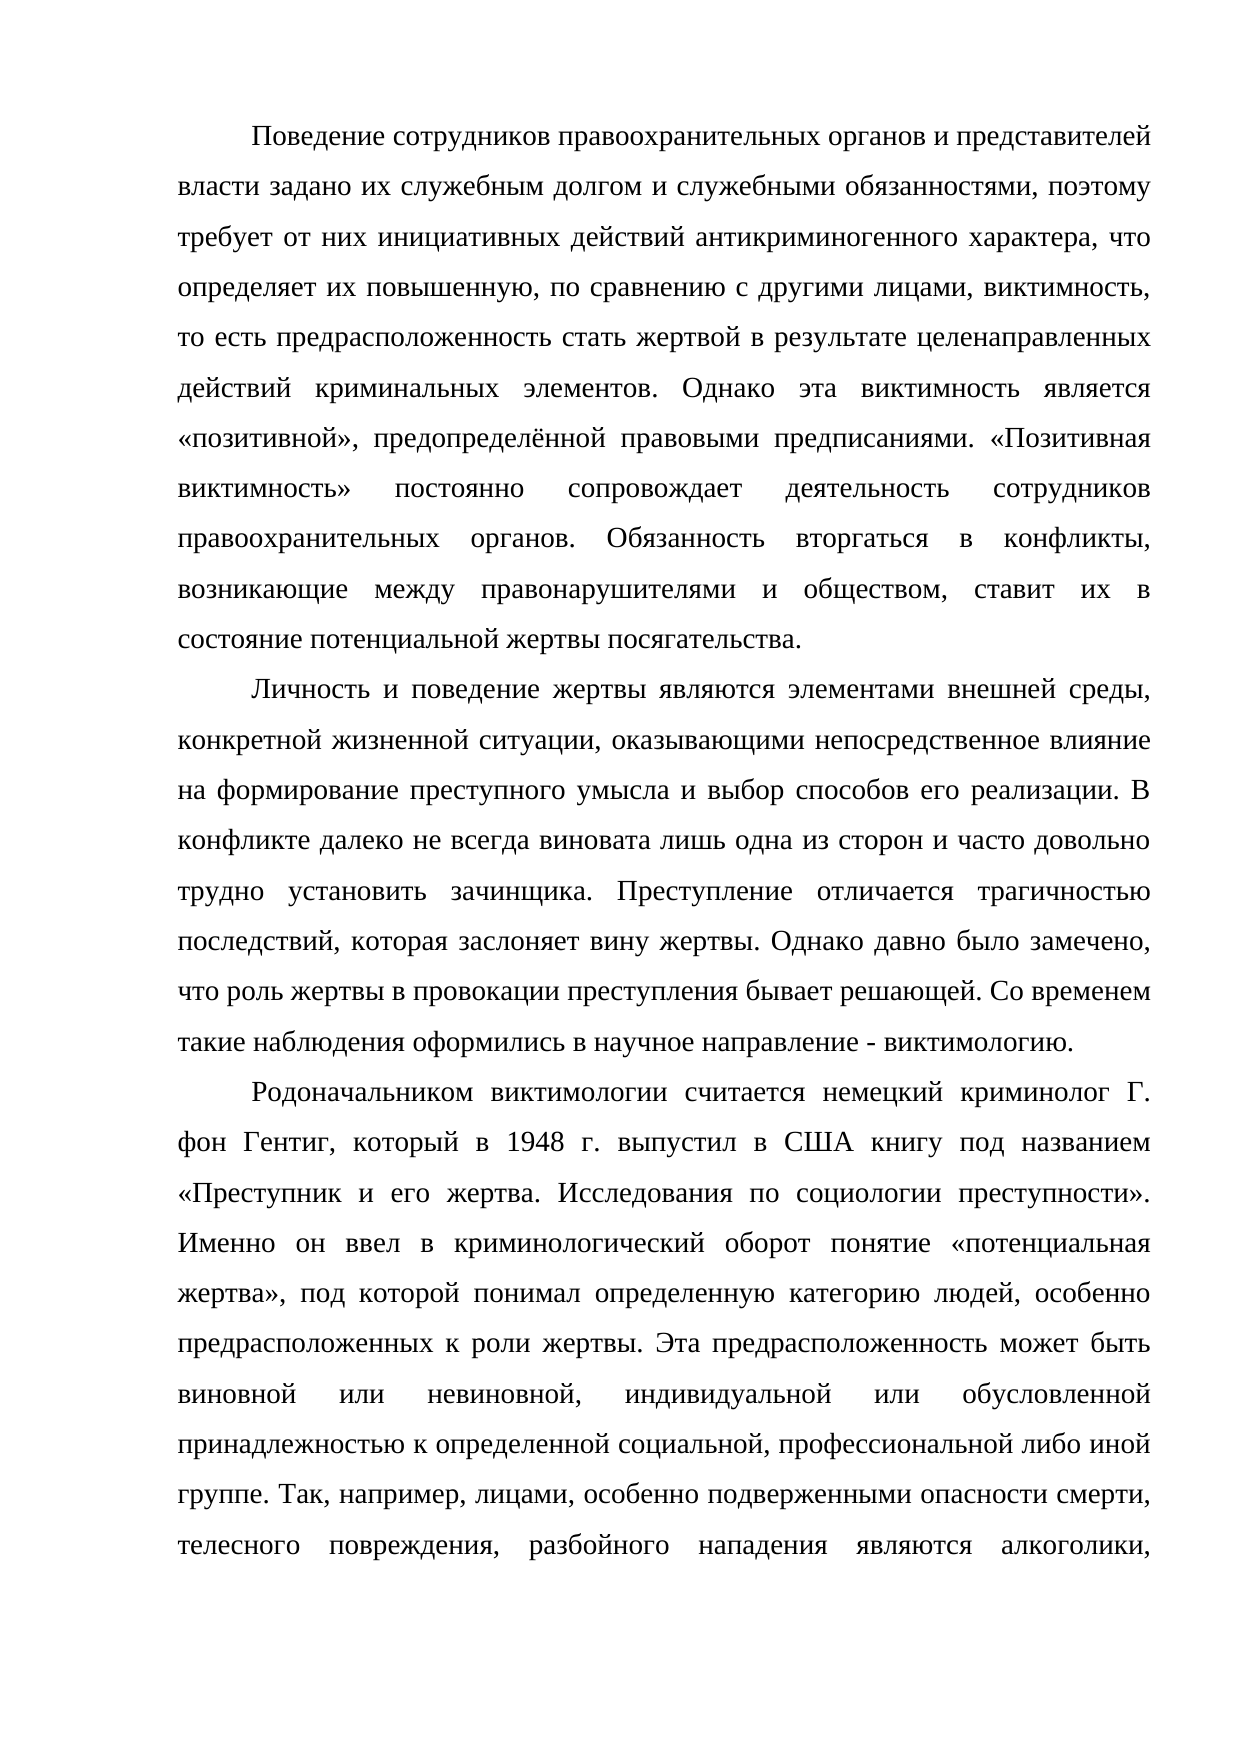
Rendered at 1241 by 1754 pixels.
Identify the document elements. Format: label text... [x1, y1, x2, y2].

text Поведение сотрудников правоохранительных органов и представителей власти задано их служебным долгом и служебными обязанностями, поэтому требует от них инициативных действий антикриминогенного характера, что определяет их повышенную, по сравнению с другими лицами, виктимность, то есть предрасположенность стать жертвой в результате целенаправленных действий криминальных элементов. Однако эта виктимность является «позитивной», предопределённой правовыми предписаниями. «Позитивная виктимность» постоянно сопровождает деятельность сотрудников правоохранительных органов. Обязанность вторгаться в конфликты, возникающие между правонарушителями и обществом, ставит их в состояние потенциальной жертвы посягательства. [177, 118, 1152, 655]
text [177, 1074, 1152, 1560]
text Личность и поведение жертвы являются элементами внешней среды, конкретной жизненной ситуации, оказывающими непосредственное влияние на формирование преступного умысла и выбор способов его реализации. В конфликте далеко не всегда виновата лишь одна из сторон и часто довольно трудно установить зачинщика. Преступление отличается трагичностью последствий, которая заслоняет вину жертвы. Однако давно было замечено, что роль жертвы в провокации преступления бывает решающей. Со временем такие наблюдения оформились в научное направление - виктимологию. [177, 672, 1152, 1057]
